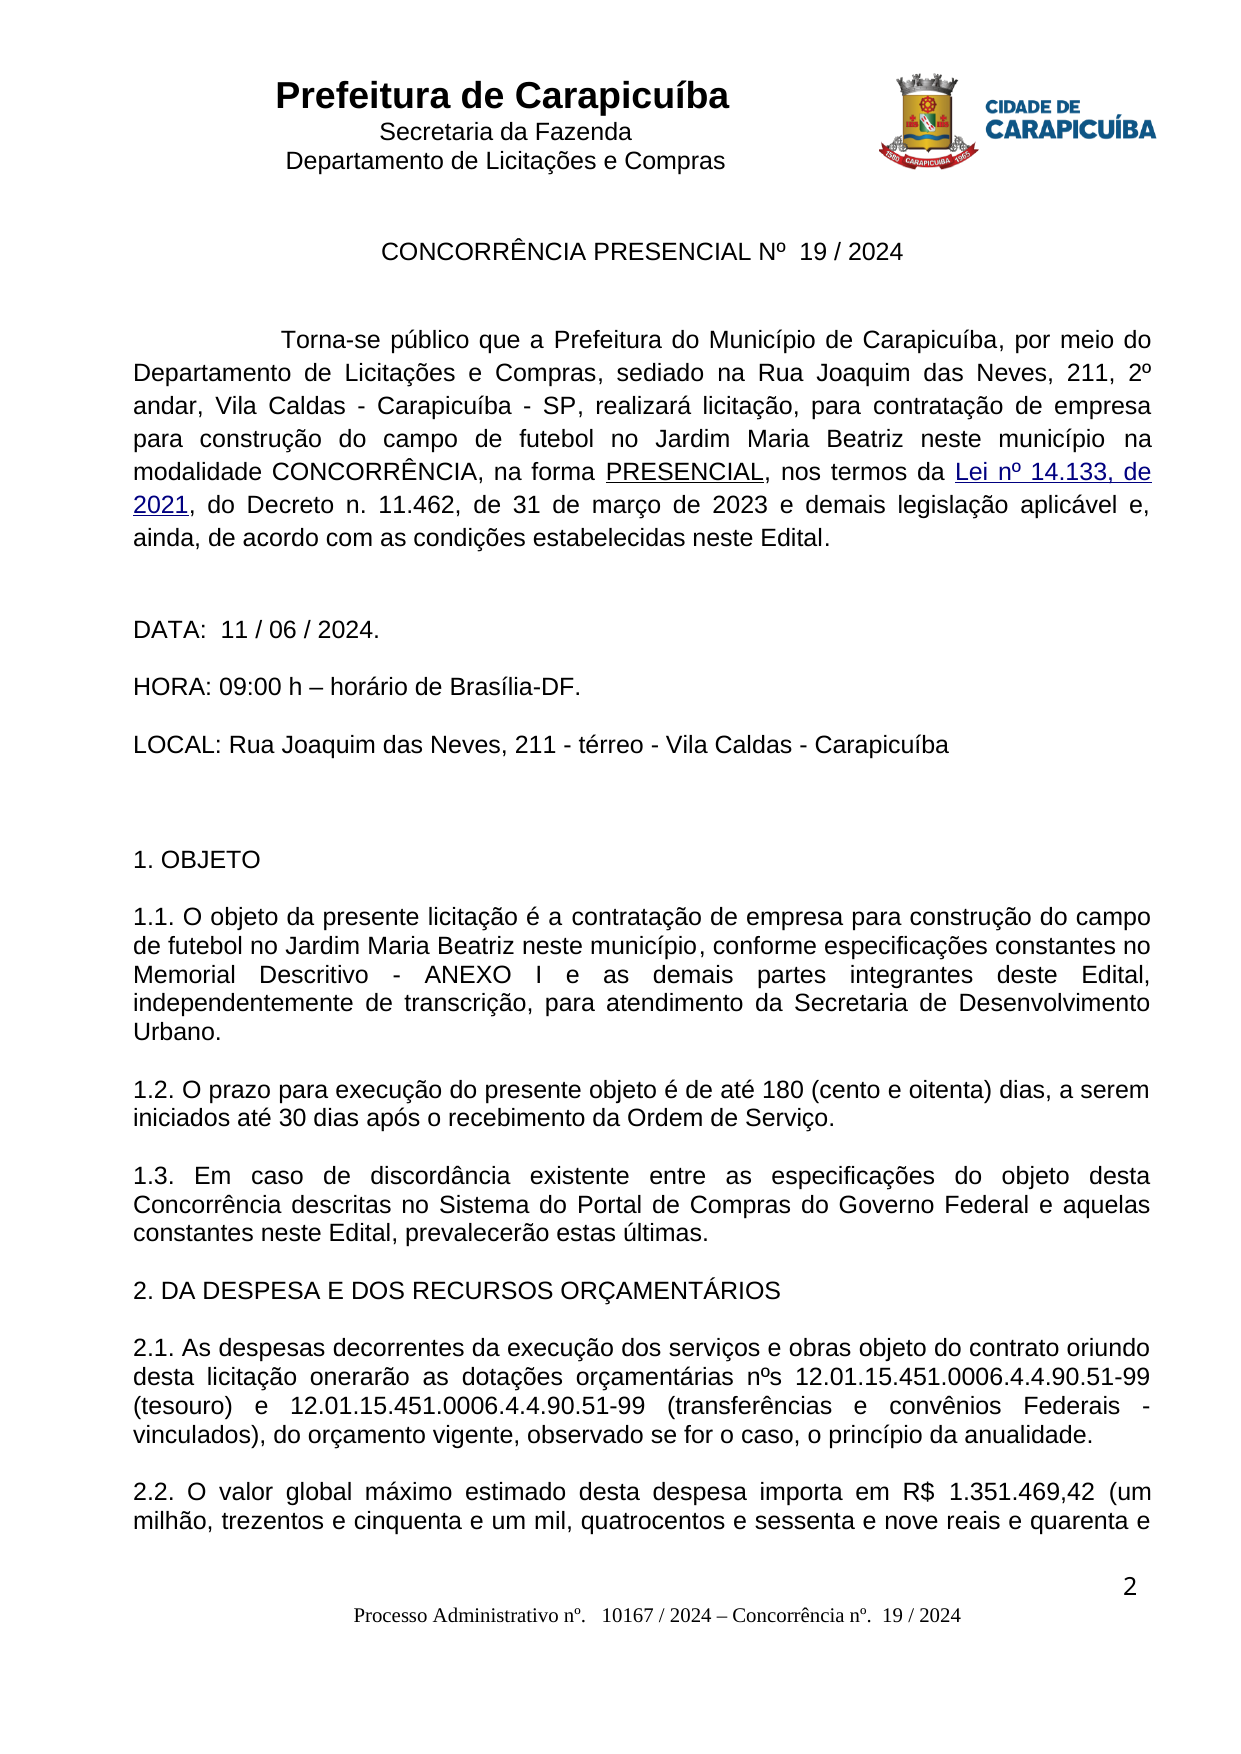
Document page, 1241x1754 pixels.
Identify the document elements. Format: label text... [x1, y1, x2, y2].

text 1. OBJETO [133, 844, 1152, 873]
text Torna-se público que a Prefeitura do Município de Carapicuíba, por meio do Departamento de Licitações e Compras, sediado na Rua Joaquim das Neves, 211, 2º andar, Vila Caldas - Carapicuíba - SP, realizará licitação, para contratação de empresa para construção do campo de futebol no Jardim Maria Beatriz neste município na modalidade CONCORRÊNCIA, na forma PRESENCIAL, nos termos da Lei nº 14.133, de 2021, do Decreto n. 11.462, de 31 de março de 2023 e demais legislação aplicável e, ainda, de acordo com as condições estabelecidas neste Edital. [133, 325, 1152, 552]
text LOCAL: Rua Joaquim das Neves, 211 - térreo - Vila Caldas - Carapicuíba [133, 729, 1152, 758]
text 1.1. O objeto da presente licitação é a contratação de empresa para construção do campo de futebol no Jardim Maria Beatriz neste município, conforme especificações constantes no Memorial Descritivo - ANEXO I e as demais partes integrantes deste Edital, independentemente de transcrição, para atendimento da Secretaria de Desenvolvimento Urbano. [133, 902, 1152, 1046]
text 2.1. As despesas decorrentes da execução dos serviços e obras objeto do contrato oriundo desta licitação onerarão as dotações orçamentárias nºs 12.01.15.451.0006.4.4.90.51-99 (tesouro) e 12.01.15.451.0006.4.4.90.51-99 (transferências e convênios Federais - vinculados), do orçamento vigente, observado se for o caso, o princípio da anualidade. [133, 1333, 1152, 1448]
text CONCORRÊNCIA PRESENCIAL Nº 19 / 2024 [133, 237, 1152, 266]
picture [877, 65, 1159, 172]
text 2. DA DESPESA E DOS RECURSOS ORÇAMENTÁRIOS [133, 1276, 1152, 1304]
text HORA: 09:00 h – horário de Brasília-DF. [133, 672, 1152, 701]
text 1.3. Em caso de discordância existente entre as especificações do objeto desta Concorrência descritas no Sistema do Portal de Compras do Governo Federal e aquelas constantes neste Edital, prevalecerão estas últimas. [133, 1161, 1152, 1247]
text DATA: 11 / 06 / 2024. [133, 614, 1152, 643]
text 1.2. O prazo para execução do presente objeto é de até 180 (cento e oitenta) dias, a serem iniciados até 30 dias após o recebimento da Ordem de Serviço. [133, 1074, 1152, 1132]
